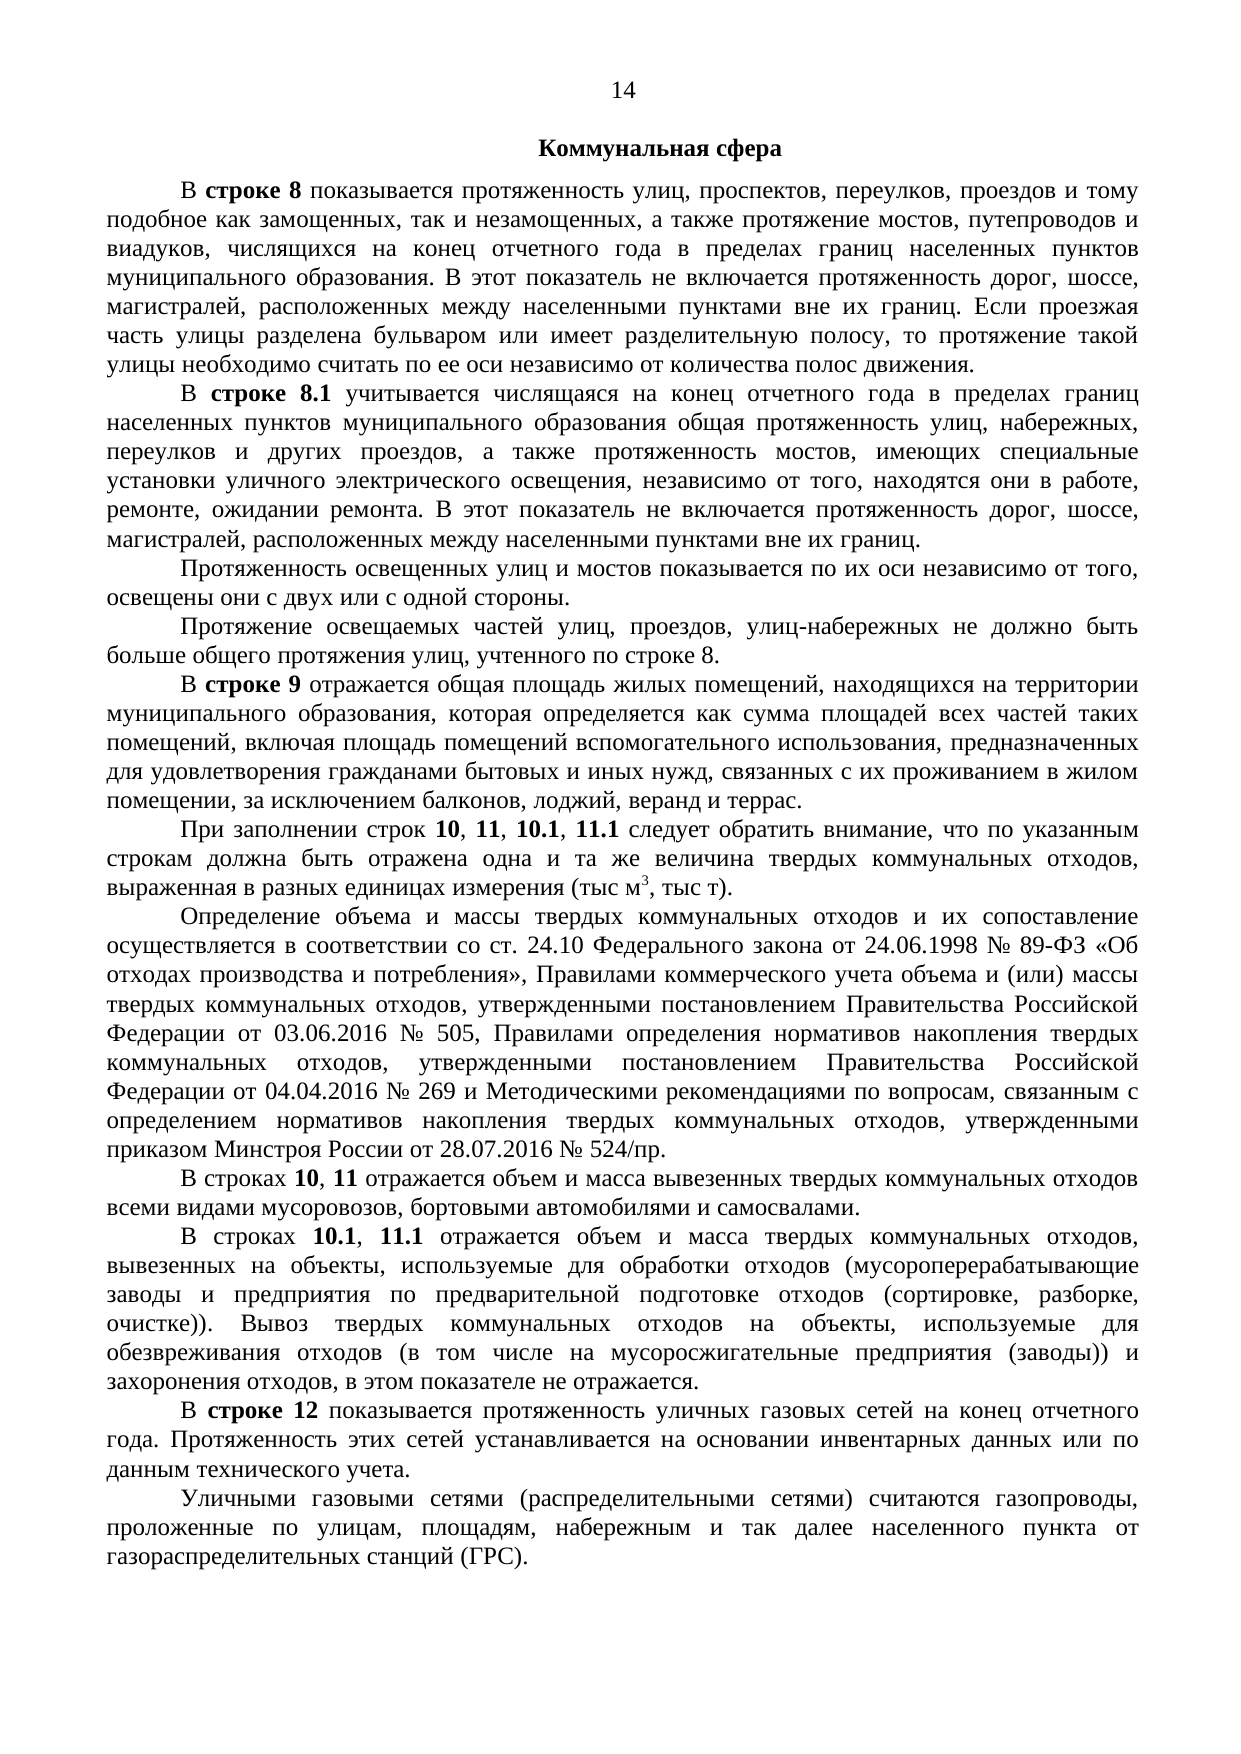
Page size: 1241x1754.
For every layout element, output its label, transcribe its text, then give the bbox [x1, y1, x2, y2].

text Уличными газовыми сетями (распределительными сетями) считаются газопроводы, проложенные по улицам, площадям, набережным и так далее населенного пункта от газораспределительных станций (ГРС). [106, 1482, 1140, 1570]
text Протяженность освещенных улиц и мостов показывается по их оси независимо от того, освещены они с двух или с одной стороны. [106, 552, 1140, 611]
text В строке 8.1 учитывается числящаяся на конец отчетного года в пределах границ населенных пунктов муниципального образования общая протяженность улиц, набережных, переулков и других проездов, а также протяженность мостов, имеющих специальные установки уличного электрического освещения, независимо от того, находятся они в работе, ремонте, ожидании ремонта. В этот показатель не включается протяженность дорог, шоссе, магистралей, расположенных между населенными пунктами вне их границ. [106, 378, 1140, 552]
text В строке 9 отражается общая площадь жилых помещений, находящихся на территории муниципального образования, которая определяется как сумма площадей всех частей таких помещений, включая площадь помещений вспомогательного использования, предназначенных для удовлетворения гражданами бытовых и иных нужд, связанных с их проживанием в жилом помещении, за исключением балконов, лоджий, веранд и террас. [106, 669, 1140, 814]
text В строке 8 показывается протяженность улиц, проспектов, переулков, проездов и тому подобное как замощенных, так и незамощенных, а также протяжение мостов, путепроводов и виадуков, числящихся на конец отчетного года в пределах границ населенных пунктов муниципального образования. В этот показатель не включается протяженность дорог, шоссе, магистралей, расположенных между населенными пунктами вне их границ. Если проезжая часть улицы разделена бульваром или имеет разделительную полосу, то протяжение такой улицы необходимо считать по ее оси независимо от количества полос движения. [106, 175, 1140, 378]
text Коммунальная сфера [106, 133, 1140, 162]
text В строках 10, 11 отражается объем и масса вывезенных твердых коммунальных отходов всеми видами мусоровозов, бортовыми автомобилями и самосвалами. [106, 1163, 1140, 1221]
text Протяжение освещаемых частей улиц, проездов, улиц-набережных не должно быть больше общего протяжения улиц, учтенного по строке 8. [106, 611, 1140, 669]
text В строке 12 показывается протяженность уличных газовых сетей на конец отчетного года. Протяженность этих сетей устанавливается на основании инвентарных данных или по данным технического учета. [106, 1395, 1140, 1482]
text Определение объема и массы твердых коммунальных отходов и их сопоставление осуществляется в соответствии со ст. 24.10 Федерального закона от 24.06.1998 № 89-ФЗ «Об отходах производства и потребления», Правилами коммерческого учета объема и (или) массы твердых коммунальных отходов, утвержденными постановлением Правительства Российской Федерации от 03.06.2016 № 505, Правилами определения нормативов накопления твердых коммунальных отходов, утвержденными постановлением Правительства Российской Федерации от 04.04.2016 № 269 и Методическими рекомендациями по вопросам, связанным с определением нормативов накопления твердых коммунальных отходов, утвержденными приказом Минстроя России от 28.07.2016 № 524/пр. [106, 901, 1140, 1163]
text При заполнении строк 10, 11, 10.1, 11.1 следует обратить внимание, что по указанным строкам должна быть отражена одна и та же величина твердых коммунальных отходов, выраженная в разных единицах измерения (тыс м3, тыс т). [106, 814, 1140, 901]
text В строках 10.1, 11.1 отражается объем и масса твердых коммунальных отходов, вывезенных на объекты, используемые для обработки отходов (мусороперерабатывающие заводы и предприятия по предварительной подготовке отходов (сортировке, разборке, очистке)). Вывоз твердых коммунальных отходов на объекты, используемые для обезвреживания отходов (в том числе на мусоросжигательные предприятия (заводы)) и захоронения отходов, в этом показателе не отражается. [106, 1221, 1140, 1395]
